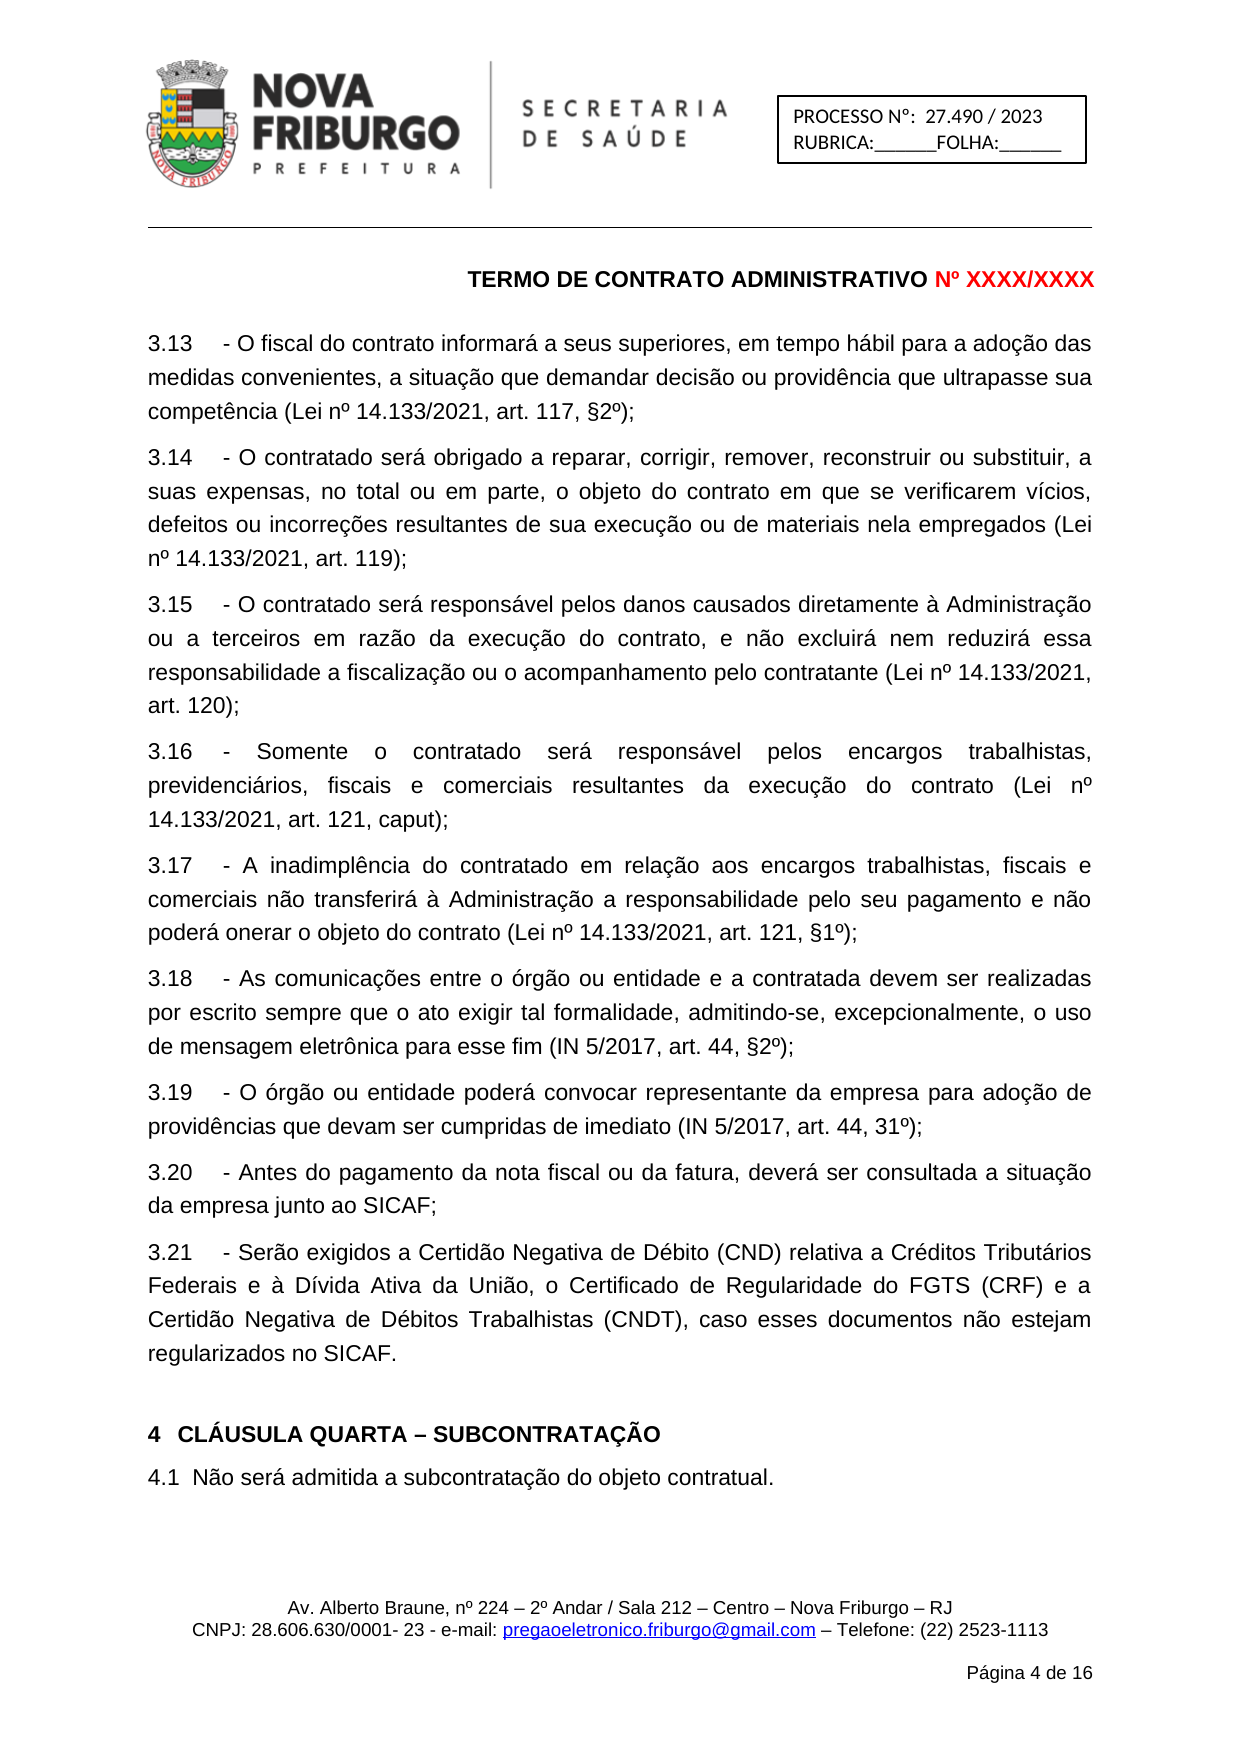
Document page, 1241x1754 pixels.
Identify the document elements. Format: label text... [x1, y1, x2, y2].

list - As comunicações entre o órgão ou entidade e a contratada devem ser realizadas por escrito sempre que o ato exigir tal formalidade, admitindo-se, excepcionalmente, o uso de mensagem eletrônica para esse fim (IN 5/2017, art. 44, §2º); [148, 958, 1092, 1059]
list - O contratado será obrigado a reparar, corrigir, remover, reconstruir ou substituir, a suas expensas, no total ou em parte, o objeto do contrato em que se verificarem vícios, defeitos ou incorreções resultantes de sua execução ou de materiais nela empregados (Lei nº 14.133/2021, art. 119); [148, 437, 1092, 571]
list - O fiscal do contrato informará a seus superiores, em tempo hábil para a adoção das medidas convenientes, a situação que demandar decisão ou providência que ultrapasse sua competência (Lei nº 14.133/2021, art. 117, §2º); [148, 323, 1092, 424]
list - A inadimplência do contratado em relação aos encargos trabalhistas, fiscais e comerciais não transferirá à Administração a responsabilidade pelo seu pagamento e não poderá onerar o objeto do contrato (Lei nº 14.133/2021, art. 121, §1º); [148, 844, 1092, 946]
list - O órgão ou entidade poderá convocar representante da empresa para adoção de providências que devam ser cumpridas de imediato (IN 5/2017, art. 44, 31º); [148, 1072, 1092, 1139]
list Não será admitida a subcontratação do objeto contratual. [148, 1464, 1092, 1490]
list - Antes do pagamento da nota fiscal ou da fatura, deverá ser consultada a situação da empresa junto ao SICAF; [148, 1152, 1092, 1219]
list - Somente o contratado será responsável pelos encargos trabalhistas, previdenciários, fiscais e comerciais resultantes da execução do contrato (Lei nº 14.133/2021, art. 121, caput); [148, 731, 1092, 832]
list - O contratado será responsável pelos danos causados diretamente à Administração ou a terceiros em razão da execução do contrato, e não excluirá nem reduzirá essa responsabilidade a fiscalização ou o acompanhamento pelo contratante (Lei nº 14.133/2021, art. 120); [148, 584, 1092, 718]
list - Serão exigidos a Certidão Negativa de Débito (CND) relativa a Créditos Tributários Federais e à Dívida Ativa da União, o Certificado de Regularidade do FGTS (CRF) e a Certidão Negativa de Débitos Trabalhistas (CNDT), caso esses documentos não estejam regularizados no SICAF. [148, 1231, 1092, 1366]
list CLÁUSULA QUARTA – SUBCONTRATAÇÃO [148, 1421, 1092, 1448]
picture [134, 48, 744, 203]
